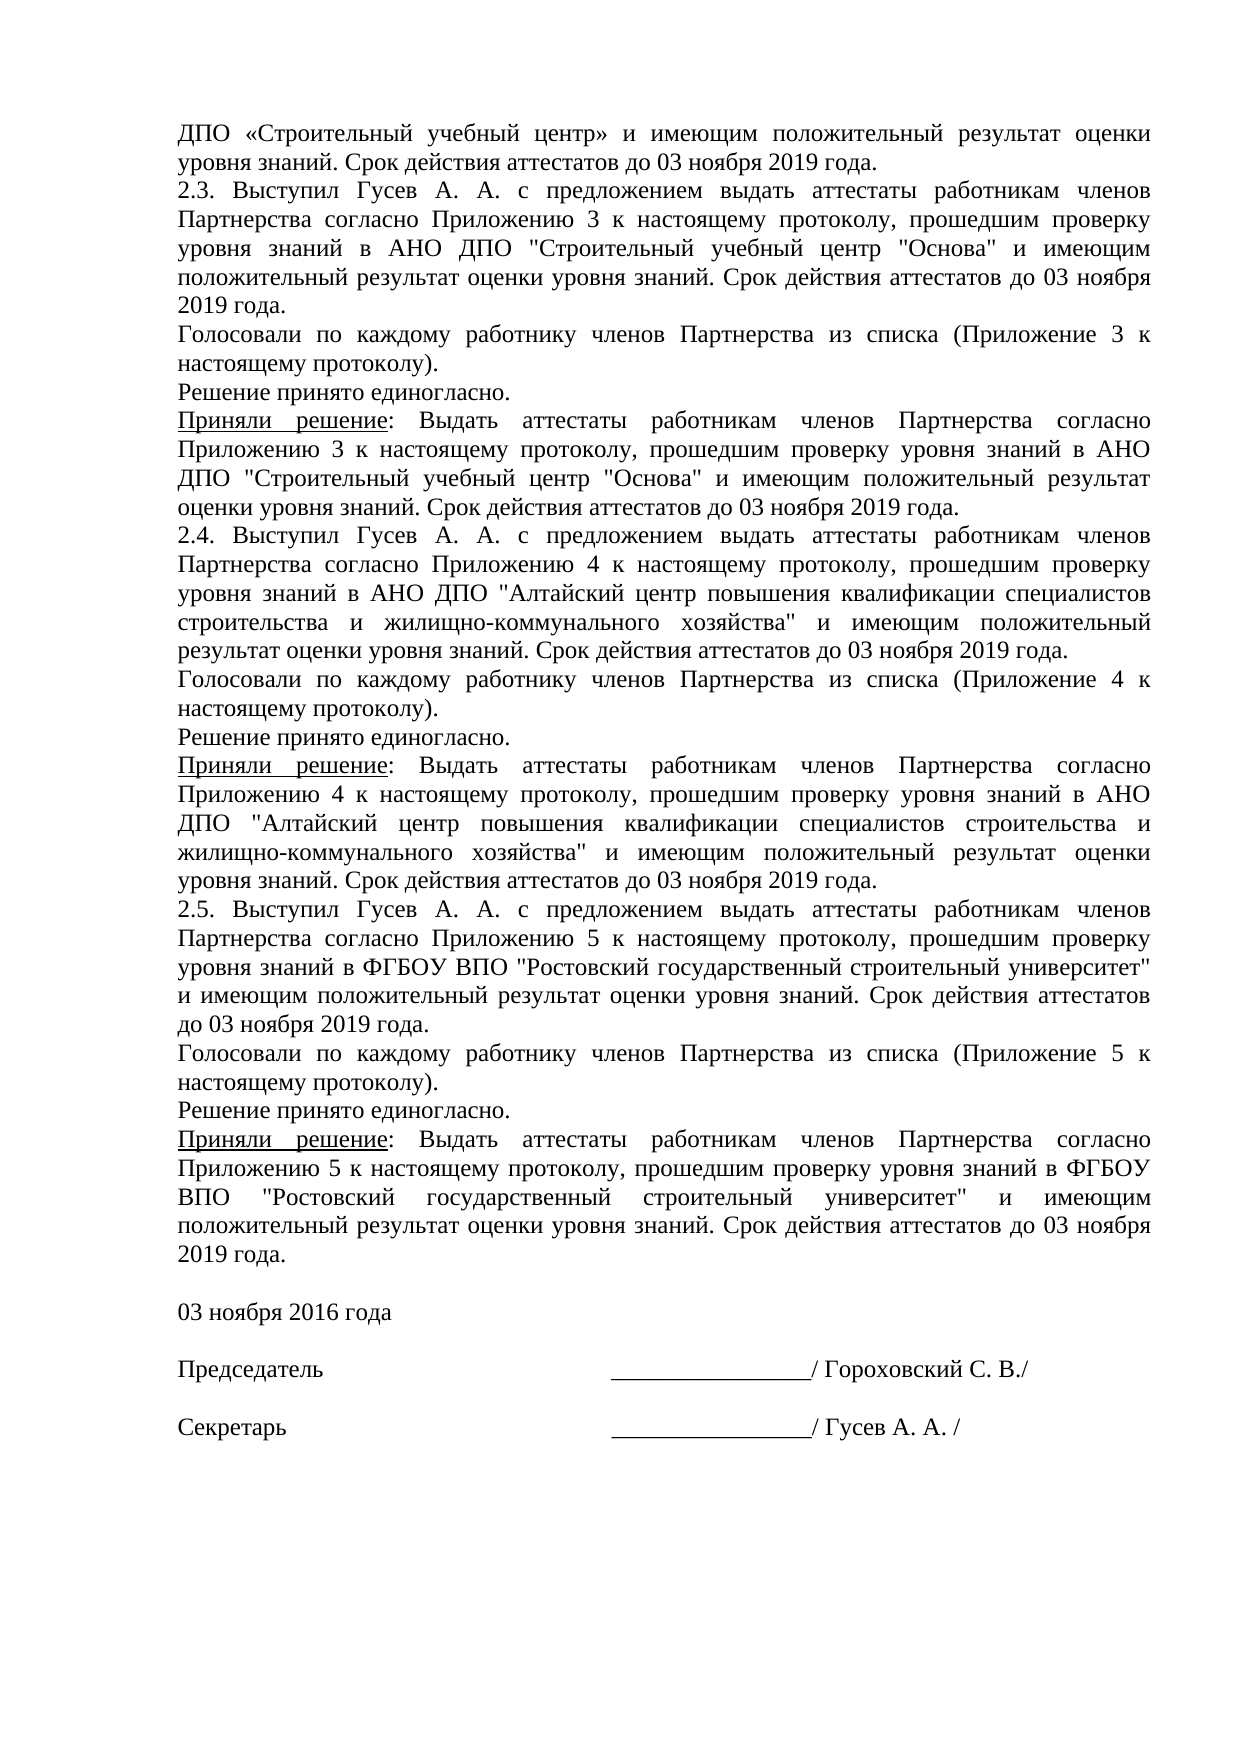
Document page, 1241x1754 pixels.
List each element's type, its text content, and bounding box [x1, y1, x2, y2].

text Секретарь ________________/ Гусев А. А. / [177, 1412, 1152, 1441]
text Решение принято единогласно. [177, 377, 1152, 406]
text 03 ноября 2016 года [177, 1297, 1152, 1326]
text Голосовали по каждому работнику членов Партнерства из списка (Приложение 3 к настоящему протоколу). [177, 319, 1152, 377]
text Решение принято единогласно. [177, 722, 1152, 751]
text Голосовали по каждому работнику членов Партнерства из списка (Приложение 5 к настоящему протоколу). [177, 1038, 1152, 1096]
text Приняли решение: Выдать аттестаты работникам членов Партнерства согласно Приложению 5 к настоящему протоколу, прошедшим проверку уровня знаний в ФГБОУ ВПО "Ростовский государственный строительный университет" и имеющим положительный результат оценки уровня знаний. Срок действия аттестатов до 03 ноября 2019 года. [177, 1124, 1152, 1268]
text 2.5. Выступил Гусев А. А. с предложением выдать аттестаты работникам членов Партнерства согласно Приложению 5 к настоящему протоколу, прошедшим проверку уровня знаний в ФГБОУ ВПО "Ростовский государственный строительный университет" и имеющим положительный результат оценки уровня знаний. Срок действия аттестатов до 03 ноября 2019 года. [177, 894, 1152, 1038]
text 2.4. Выступил Гусев А. А. с предложением выдать аттестаты работникам членов Партнерства согласно Приложению 4 к настоящему протоколу, прошедшим проверку уровня знаний в АНО ДПО "Алтайский центр повышения квалификации специалистов строительства и жилищно-коммунального хозяйства" и имеющим положительный результат оценки уровня знаний. Срок действия аттестатов до 03 ноября 2019 года. [177, 521, 1152, 664]
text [177, 118, 1152, 176]
text Голосовали по каждому работнику членов Партнерства из списка (Приложение 4 к настоящему протоколу). [177, 664, 1152, 722]
text Председатель ________________/ Гороховский С. В. / [177, 1354, 1152, 1383]
text Приняли решение: Выдать аттестаты работникам членов Партнерства согласно Приложению 3 к настоящему протоколу, прошедшим проверку уровня знаний в АНО ДПО "Строительный учебный центр "Основа" и имеющим положительный результат оценки уровня знаний. Срок действия аттестатов до 03 ноября 2019 года. [177, 406, 1152, 521]
text 2.3. Выступил Гусев А. А. с предложением выдать аттестаты работникам членов Партнерства согласно Приложению 3 к настоящему протоколу, прошедшим проверку уровня знаний в АНО ДПО "Строительный учебный центр "Основа" и имеющим положительный результат оценки уровня знаний. Срок действия аттестатов до 03 ноября 2019 года. [177, 176, 1152, 319]
text Приняли решение: Выдать аттестаты работникам членов Партнерства согласно Приложению 4 к настоящему протоколу, прошедшим проверку уровня знаний в АНО ДПО "Алтайский центр повышения квалификации специалистов строительства и жилищно-коммунального хозяйства" и имеющим положительный результат оценки уровня знаний. Срок действия аттестатов до 03 ноября 2019 года. [177, 751, 1152, 894]
text Решение принято единогласно. [177, 1096, 1152, 1124]
